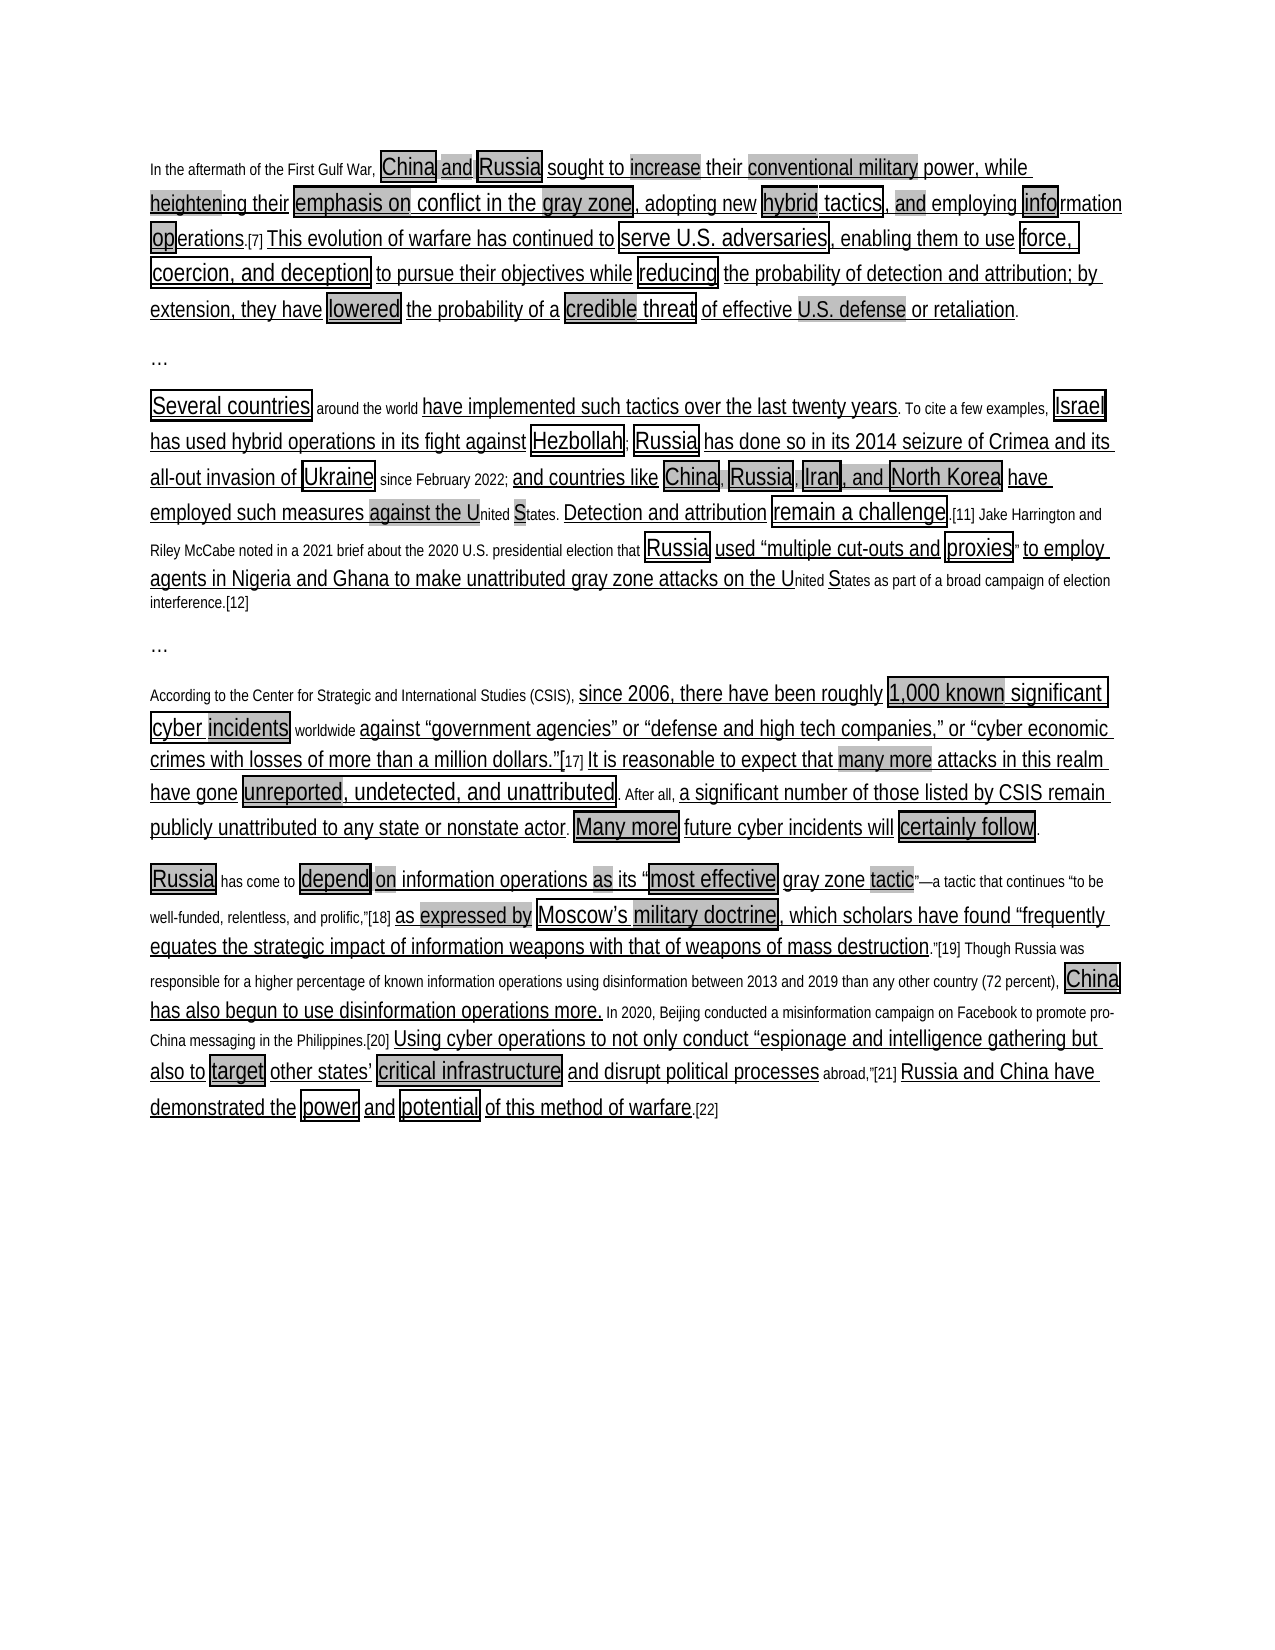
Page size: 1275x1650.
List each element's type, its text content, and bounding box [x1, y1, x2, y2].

text Russia has come to depend on information operations as its “most effective gray zone tactic”—a tactic that continues “to be well-funded, relentless, and prolific,”[18] as expressed by Moscow’s military doctrine, which scholars have found “frequently equates the strategic impact of information weapons with that of weapons of mass destruction.”[19] Though Russia was responsible for a higher percentage of known information operations using disinformation between 2013 and 2019 than any other country (72 percent), China has also begun to use disinformation operations more. In 2020, Beijing conducted a misinformation campaign on Facebook to promote pro-China messaging in the Philippines.[20] Using cyber operations to not only conduct “espionage and intelligence gathering but also to target other states’ critical infrastructure and disrupt political processes abroad,”[21] Russia and China have demonstrated the power and potential of this method of warfare.[22] [150, 862, 1125, 1122]
text … [150, 631, 1125, 657]
text In the aftermath of the First Gulf War, China and Russia sought to increase their conventional military power, while heightening their emphasis on conflict in the gray zone, adopting new hybrid tactics, and employing information operations.[7] This evolution of warfare has continued to serve U.S. adversaries, enabling them to use force, coercion, and deception to pursue their objectives while reducing the probability of detection and attribution; by extension, they have lowered the probability of a credible threat of effective U.S. defense or retaliation. [150, 150, 1125, 324]
text Several countries around the world have implemented such tactics over the last twenty years. To cite a few examples, Israel has used hybrid operations in its fight against Hezbollah; Russia has done so in its 2014 seizure of Crimea and its all-out invasion of Ukraine since February 2022; and countries like China, Russia, Iran, and North Korea have employed such measures against the United States. Detection and attribution remain a challenge.[11] Jake Harrington and Riley McCabe noted in a 2021 brief about the 2020 U.S. presidential election that Russia used “multiple cut-outs and proxies” to employ agents in Nigeria and Ghana to make unattributed gray zone attacks on the United States as part of a broad campaign of election interference.[12] [150, 389, 1125, 612]
text According to the Center for Strategic and International Studies (CSIS), since 2006, there have been roughly 1,000 known significant cyber incidents worldwide against “government agencies” or “defense and high tech companies,” or “cyber economic crimes with losses of more than a million dollars.”[17] It is reasonable to expect that many more attacks in this realm have gone unreported, undetected, and unattributed. After all, a significant number of those listed by CSIS remain publicly unattributed to any state or nonstate actor. Many more future cyber incidents will certainly follow. [150, 676, 1125, 843]
text … [150, 344, 1125, 370]
